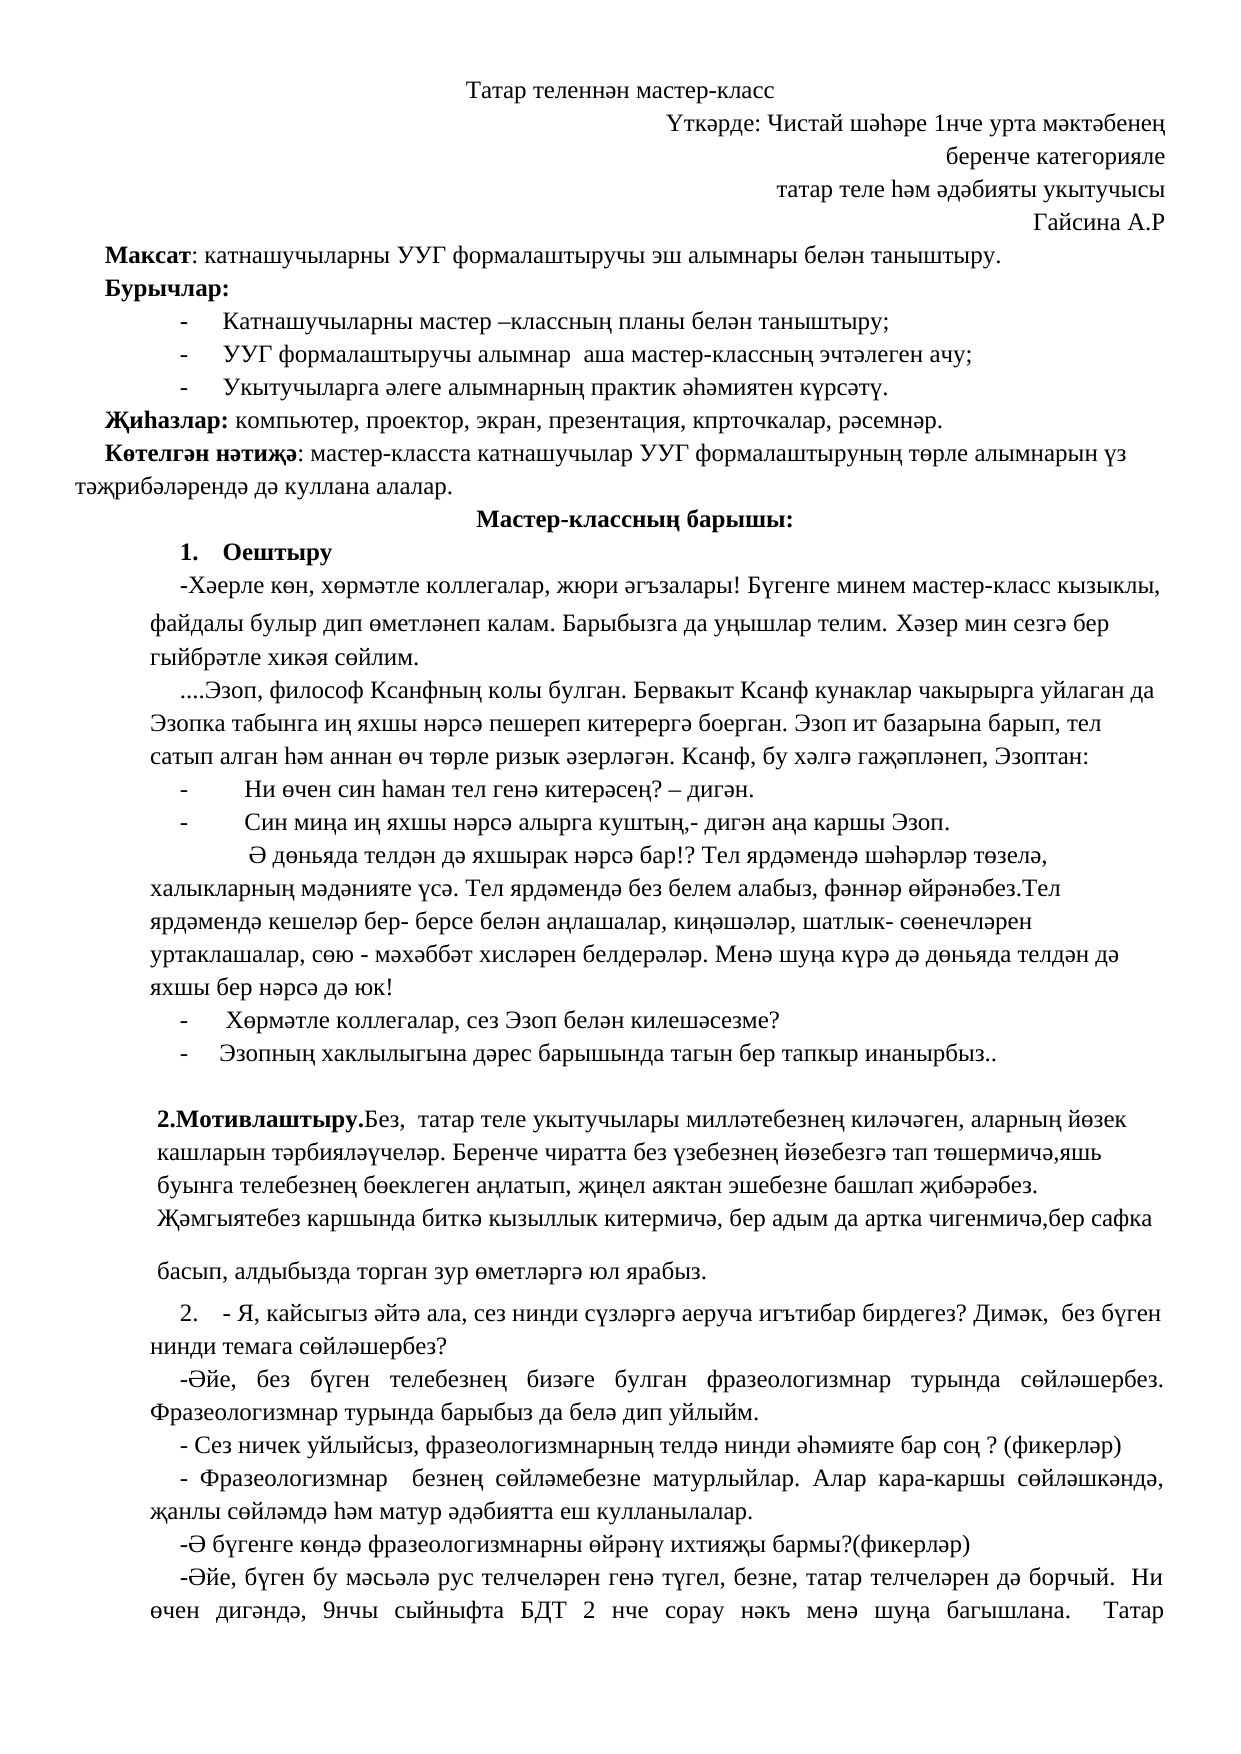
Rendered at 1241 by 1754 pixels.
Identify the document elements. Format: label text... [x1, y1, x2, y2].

text Гайсина А.Р [75, 207, 1165, 236]
text Җиһазлар: компьютер, проектор, экран, презентация, кпрточкалар, рәсемнәр. [75, 405, 1165, 434]
list ....Эзоп, философ Ксанфның колы булган. Бервакыт Ксанф кунаклар чакырырга уйлаган да Эзопка табынга иң яхшы нәрсә пешереп китерергә боерган. Эзоп ит базарына барып, тел сатып алган һәм аннан өч төрле ризык әзерләгән. Ксанф, бу хәлгә гаҗәпләнеп, Эзоптан: [150, 675, 1165, 770]
list - Я, кайсыгыз әйтә ала, сез нинди сүзләргә аеруча игътибар бирдегез? Димәк, без бүген нинди темага сөйләшербез? [150, 1298, 1165, 1360]
text Максат: катнашучыларны УУГ формалаштыручы эш алымнары белән таныштыру. [75, 240, 1165, 269]
list - Эзопның хаклылыгына дәрес барышында тагын бер тапкыр инанырбыз.. [150, 1038, 1165, 1067]
list -Әйе, без бүген телебезнең бизәге булган фразеологизмнар турында сөйләшербез. Фразеологизмнар турында барыбыз да белә дип уйлыйм. [150, 1364, 1165, 1426]
list -Хәерле көн, хөрмәтле коллегалар, жюри әгъзалары! Бүгенге минем мастер-класс кызыклы, файдалы булыр дип өметләнеп калам. Барыбызга да уңышлар телим. Хәзер мин сезгә бер гыйбрәтле хикәя сөйлим. [150, 570, 1165, 671]
list Катнашучыларны мастер –классның планы белән таныштыру; [150, 306, 1165, 335]
list Укытучыларга әлеге алымнарның практик әһәмиятен күрсәтү. [150, 372, 1165, 401]
list - Сез ничек уйлыйсыз, фразеологизмнарның телдә нинди әһәмияте бар соң ? (фикерләр) [150, 1430, 1165, 1459]
list 2.Мотивлаштыру.Без, татар теле укытучылары милләтебезнең киләчәген, аларның йөзек кашларын тәрбияләүчеләр. Беренче чиратта без үзебезнең йөзебезгә тап төшермичә,яшь буынга телебезнең бөеклеген аңлатып, җиңел аяктан эшебезне башлап җибәрәбез. Җәмгыятебез каршында биткә кызыллык китермичә, бер адым да артка чигенмичә,бер сафка басып, алдыбызда торган зур өметләргә юл ярабыз. [157, 1104, 1165, 1291]
list Оештыру [150, 537, 1165, 566]
text Мастер-классның барышы: [75, 504, 1165, 533]
list Ә дөньяда телдән дә яхшырак нәрсә бар!? Тел ярдәмендә шәһәрләр төзелә, халыкларның мәдәнияте үсә. Тел ярдәмендә без белем алабыз, фәннәр өйрәнәбез.Тел ярдәмендә кешеләр бер- берсе белән аңлашалар, киңәшәләр, шатлык- сөенечләрен уртаклашалар, сөю - мәхәббәт хисләрен белдерәләр. Менә шуңа күрә дә дөньяда телдән дә яхшы бер нәрсә дә юк! [150, 840, 1165, 1001]
list - Фразеологизмнар безнең сөйләмебезне матурлыйлар. Алар кара-каршы сөйләшкәндә, җанлы сөйләмдә һәм матур әдәбиятта еш кулланылалар. [150, 1463, 1165, 1525]
list - Хөрмәтле коллегалар, сез Эзоп белән килешәсезме? [150, 1005, 1165, 1034]
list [150, 1562, 1165, 1624]
text татар теле һәм әдәбияты укытучысы [75, 174, 1165, 203]
list - Ни өчен син һаман тел генә китерәсең? – дигән. [150, 774, 1165, 803]
list УУГ формалаштыручы алымнар аша мастер-классның эчтәлеген ачу; [150, 339, 1165, 368]
text Үткәрде: Чистай шәһәре 1нче урта мәктәбенең [75, 108, 1165, 137]
text беренче категорияле [75, 141, 1165, 170]
text Көтелгән нәтиҗә: мастер-класста катнашучылар УУГ формалаштыруның төрле алымнарын үз тәҗрибәләрендә дә куллана алалар. [75, 438, 1165, 500]
list - Син миңа иң яхшы нәрсә алырга куштың,- дигән аңа каршы Эзоп. [150, 807, 1165, 836]
list -Ә бүгенге көндә фразеологизмнарны өйрәнү ихтияҗы бармы?(фикерләр) [150, 1529, 1165, 1558]
text Татар теленнән мастер-класс [75, 75, 1165, 104]
text Бурычлар: [75, 273, 1165, 302]
